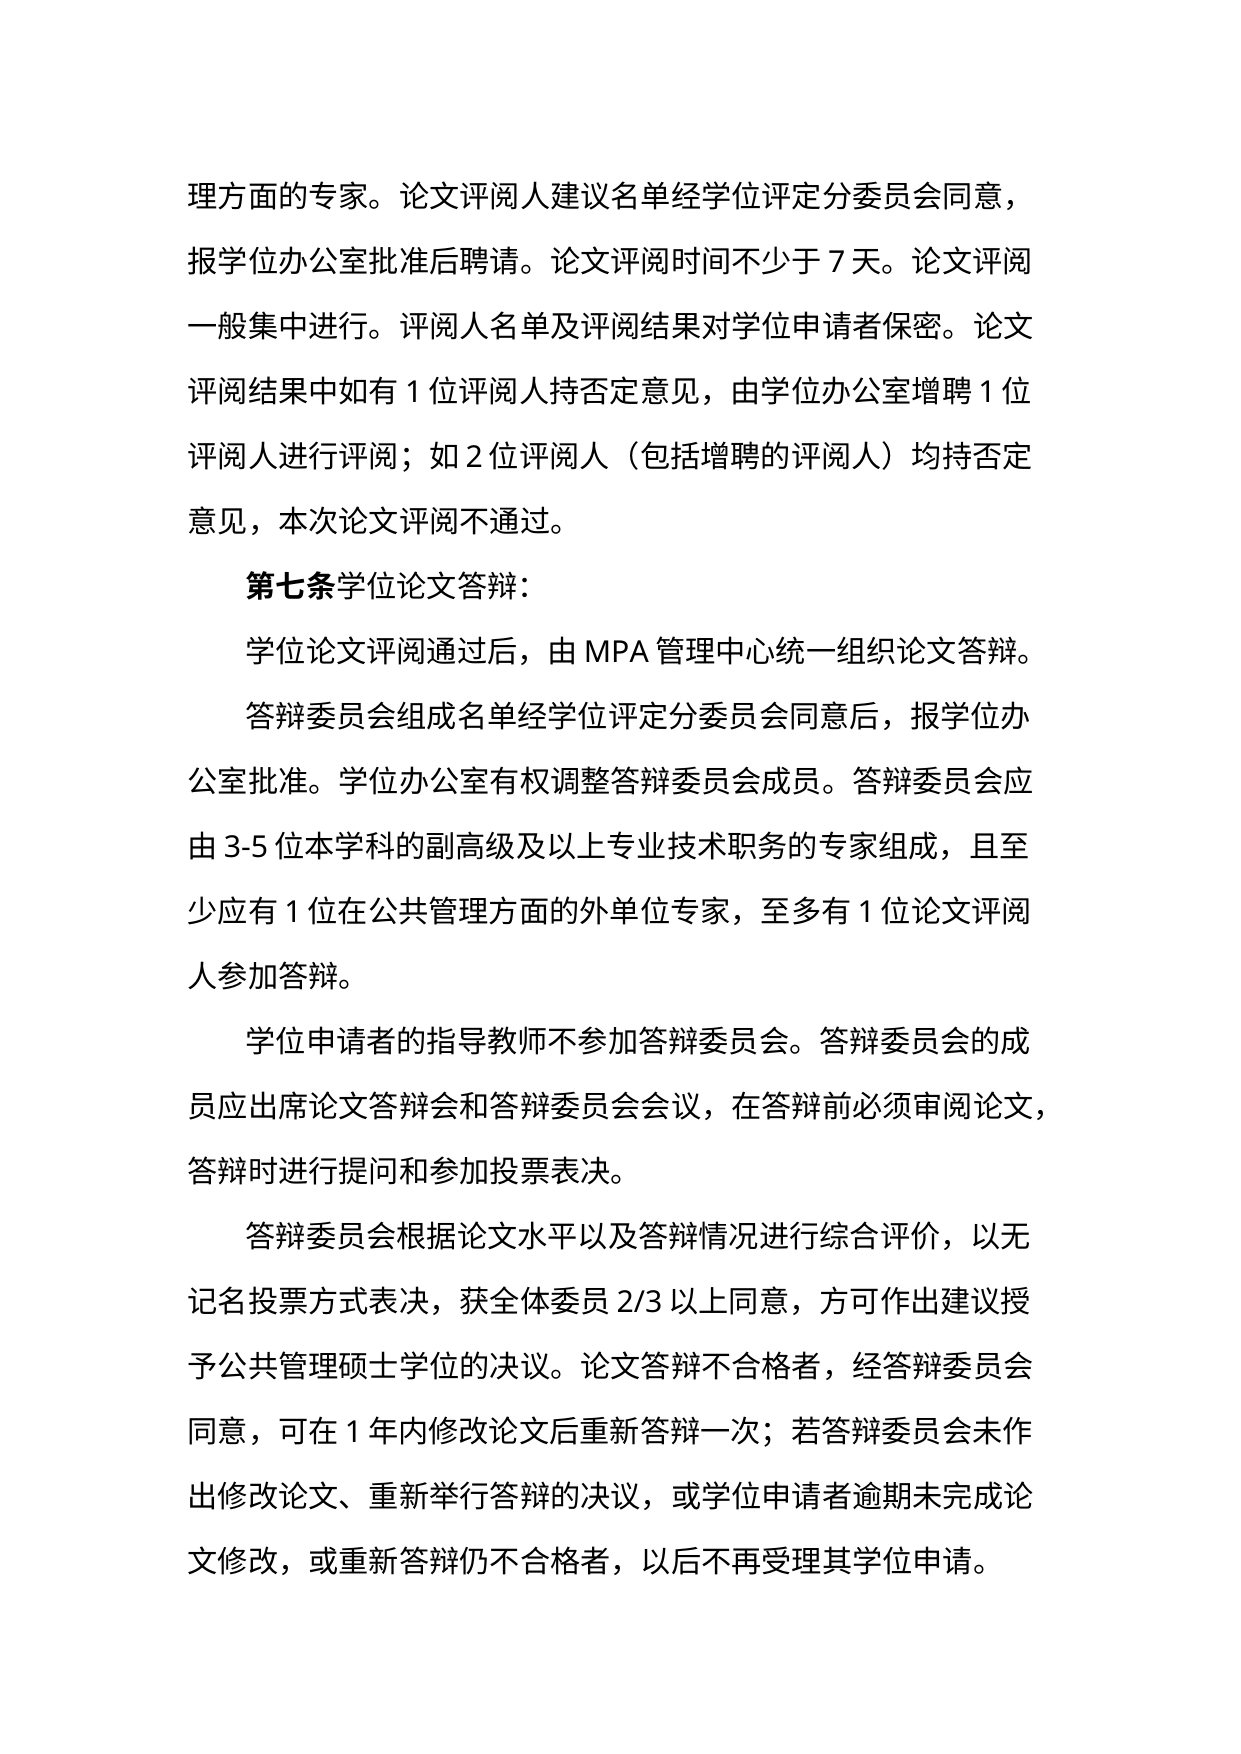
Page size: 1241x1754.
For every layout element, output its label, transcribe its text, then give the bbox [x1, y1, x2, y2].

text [187, 162, 1053, 552]
text 答辩委员会组成名单经学位评定分委员会同意后，报学位办公室批准。学位办公室有权调整答辩委员会成员。答辩委员会应由3-5位本学科的副高级及以上专业技术职务的专家组成，且至少应有1位在公共管理方面的外单位专家，至多有1位论文评阅人参加答辩。 [187, 682, 1053, 1007]
text 答辩委员会根据论文水平以及答辩情况进行综合评价，以无记名投票方式表决，获全体委员2/3以上同意，方可作出建议授予公共管理硕士学位的决议。论文答辩不合格者，经答辩委员会同意，可在1年内修改论文后重新答辩一次；若答辩委员会未作出修改论文、重新举行答辩的决议，或学位申请者逾期未完成论文修改，或重新答辩仍不合格者，以后不再受理其学位申请。 [187, 1202, 1053, 1592]
text 学位申请者的指导教师不参加答辩委员会。答辩委员会的成员应出席论文答辩会和答辩委员会会议，在答辩前必须审阅论文，答辩时进行提问和参加投票表决。 [187, 1007, 1053, 1202]
text 学位论文评阅通过后，由MPA管理中心统一组织论文答辩。 [187, 617, 1053, 682]
text 第七条学位论文答辩： [187, 552, 1053, 617]
